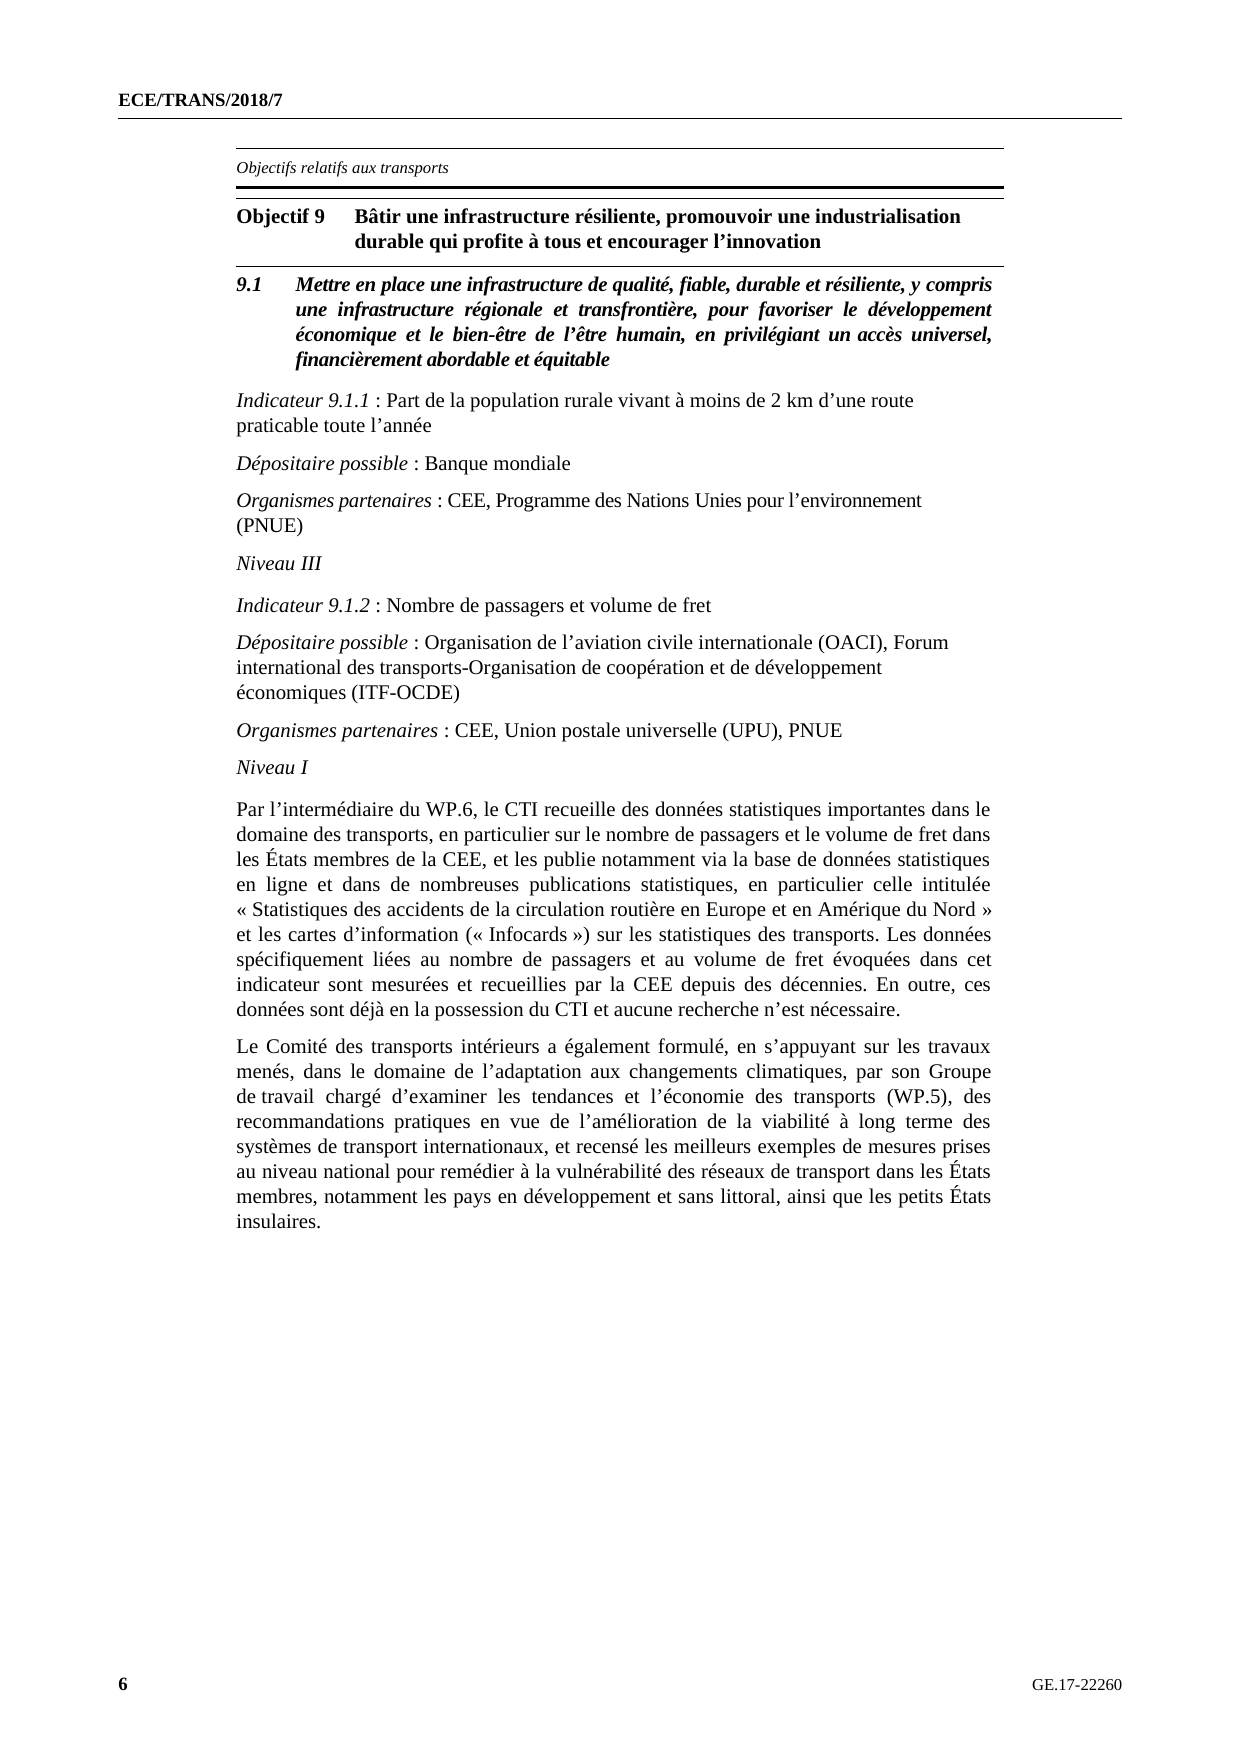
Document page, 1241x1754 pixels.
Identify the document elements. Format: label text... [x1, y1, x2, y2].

table_cell Indicateur 9.1.1 : Part de la population rurale vivant à moins de 2 km d’une route praticable toute l’année Dépositaire possible : Banque mondiale Organismes partenaires : CEE, Programme des Nations Unies pour l’environnement (PNUE) Niveau III [236, 383, 1004, 587]
table_header Objectifs relatifs aux transports [236, 149, 1004, 186]
table_cell Indicateur 9.1.2 : Nombre de passagers et volume de fret Dépositaire possible : Organisation de l’aviation civile internationale (OACI), Forum international des transports-Organisation de coopération et de développement économiques (ITF-OCDE) Organismes partenaires : CEE, Union postale universelle (UPU), PNUE Niveau I [236, 588, 1004, 792]
table_cell [236, 189, 1004, 198]
table_cell Objectif 9 Bâtir une infrastructure résiliente, promouvoir une industrialisation durable qui profite à tous et encourager l’innovation [236, 199, 1004, 266]
table_cell Par l’intermédiaire du WP.6, le CTI recueille des données statistiques importantes dans le domaine des transports, en particulier sur le nombre de passagers et le volume de fret dans les États membres de la CEE, et les publie notamment via la base de données statistiques en ligne et dans de nombreuses publications statistiques, en particulier celle intitulée « Statistiques des accidents de la circulation routière en Europe et en Amérique du Nord » et les cartes d’information (« Infocards ») sur les statistiques des transports. Les données spécifiquement liées au nombre de passagers et au volume de fret évoquées dans cet indicateur sont mesurées et recueillies par la CEE depuis des décennies. En outre, ces données sont déjà en la possession du CTI et aucune recherche n’est nécessaire. Le Comité des transports intérieurs a également formulé, en s’appuyant sur les travaux menés, dans le domaine de l’adaptation aux changements climatiques, par son Groupe de travail chargé d’examiner les tendances et l’économie des transports (WP.5), des recommandations pratiques en vue de l’amélioration de la viabilité à long terme des systèmes de transport internationaux, et recensé les meilleurs exemples de mesures prises au niveau national pour remédier à la vulnérabilité des réseaux de transport dans les États membres, notamment les pays en développement et sans littoral, ainsi que les petits États insulaires. [236, 792, 1004, 1246]
table_cell 9.1 Mettre en place une infrastructure de qualité, fiable, durable et résiliente, y compris une infrastructure régionale et transfrontière, pour favoriser le développement économique et le bien-être de l’être humain, en privilégiant un accès universel, financièrement abordable et équitable [236, 267, 1004, 383]
